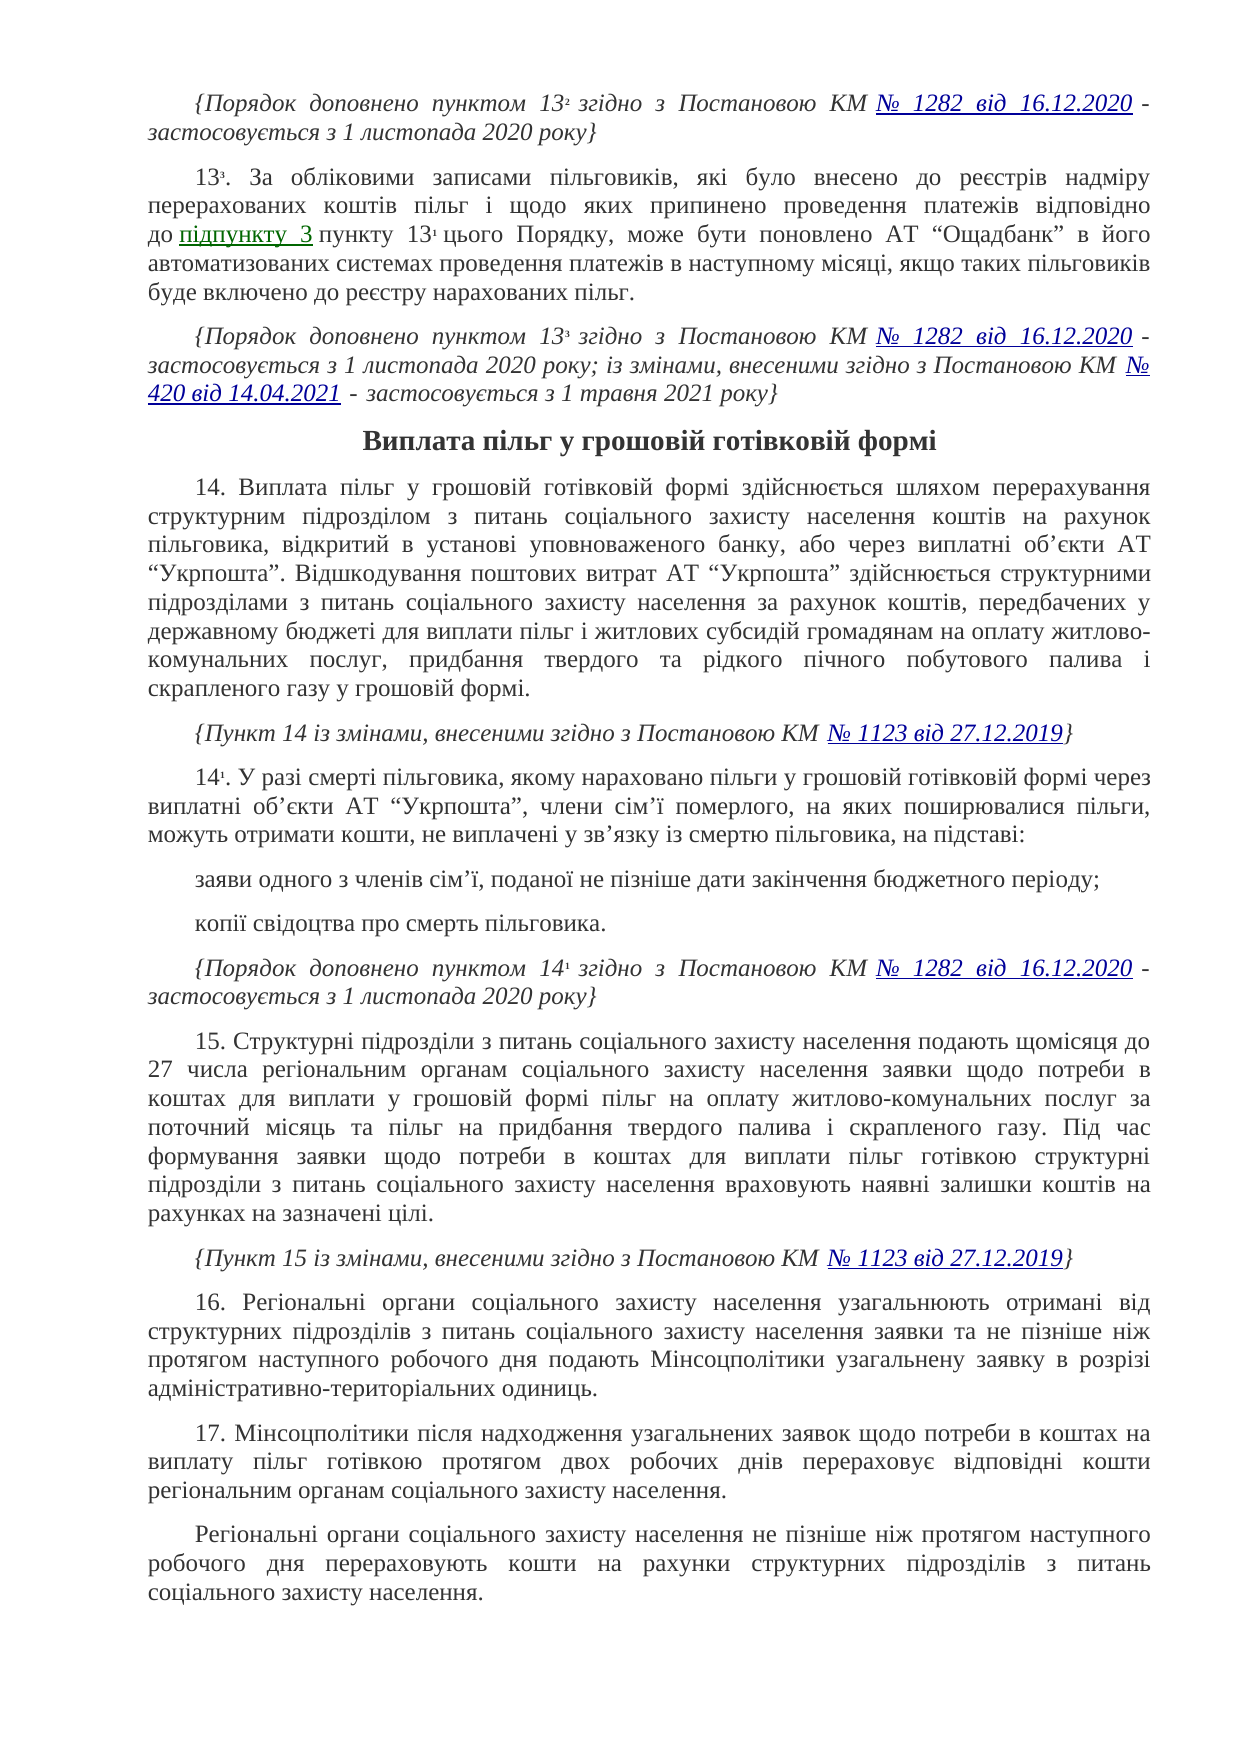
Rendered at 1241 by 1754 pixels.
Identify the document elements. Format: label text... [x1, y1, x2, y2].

text {Пункт 15 із змінами, внесеними згідно з Постановою КМ № 1123 від 27.12.2019} [148, 1243, 1152, 1271]
text 16. Регіональні органи соціального захисту населення узагальнюють отримані від структурних підрозділів з питань соціального захисту населення заявки та не пізніше ніж протягом наступного робочого дня подають Мінсоцполітики узагальнену заявку в розрізі адміністративно-територіальних одиниць. [148, 1287, 1152, 1402]
text {Порядок доповнено пунктом 13-3 згідно з Постановою КМ № 1282 від 16.12.2020 - застосовується з 1 листопада 2020 року; із змінами, внесеними згідно з Постановою КМ № 420 від 14.04.2021 - застосовується з 1 травня 2021 року} [148, 321, 1152, 407]
text 13-3. За обліковими записами пільговиків, які було внесено до реєстрів надміру перерахованих коштів пільг і щодо яких припинено проведення платежів відповідно до підпункту 3 пункту 13-1 цього Порядку, може бути поновлено АТ “Ощадбанк” в його автоматизованих системах проведення платежів в наступному місяці, якщо таких пільговиків буде включено до реєстру нарахованих пільг. [148, 162, 1152, 305]
text {Порядок доповнено пунктом 13-2 згідно з Постановою КМ № 1282 від 16.12.2020 - застосовується з 1 листопада 2020 року} [148, 88, 1152, 146]
text копії свідоцтва про смерть пільговика. [148, 908, 1152, 937]
text заяви одного з членів сім’ї, поданої не пізніше дати закінчення бюджетного періоду; [148, 864, 1152, 893]
text 14. Виплата пільг у грошовій готівковій формі здійснюється шляхом перерахування структурним підрозділом з питань соціального захисту населення коштів на рахунок пільговика, відкритий в установі уповноваженого банку, або через виплатні об’єкти АТ “Укрпошта”. Відшкодування поштових витрат АТ “Укрпошта” здійснюється структурними підрозділами з питань соціального захисту населення за рахунок коштів, передбачених у державному бюджеті для виплати пільг і житлових субсидій громадянам на оплату житлово-комунальних послуг, придбання твердого та рідкого пічного побутового палива і скрапленого газу у грошовій формі. [148, 472, 1152, 702]
text 15. Структурні підрозділи з питань соціального захисту населення подають щомісяця до 27 числа регіональним органам соціального захисту населення заявки щодо потреби в коштах для виплати у грошовій формі пільг на оплату житлово-комунальних послуг за поточний місяць та пільг на придбання твердого палива і скрапленого газу. Під час формування заявки щодо потреби в коштах для виплати пільг готівкою структурні підрозділи з питань соціального захисту населення враховують наявні залишки коштів на рахунках на зазначені цілі. [148, 1026, 1152, 1227]
text 14-1. У разі смерті пільговика, якому нараховано пільги у грошовій готівковій формі через виплатні об’єкти АТ “Укрпошта”, члени сім’ї померлого, на яких поширювалися пільги, можуть отримати кошти, не виплачені у зв’язку із смертю пільговика, на підставі: [148, 762, 1152, 848]
text Регіональні органи соціального захисту населення не пізніше ніж протягом наступного робочого дня перераховують кошти на рахунки структурних підрозділів з питань соціального захисту населення. [148, 1519, 1152, 1606]
text {Пункт 14 із змінами, внесеними згідно з Постановою КМ № 1123 від 27.12.2019} [148, 718, 1152, 746]
text {Порядок доповнено пунктом 14-1 згідно з Постановою КМ № 1282 від 16.12.2020 - застосовується з 1 листопада 2020 року} [148, 953, 1152, 1010]
text Виплата пільг у грошовій готівковій формі [171, 423, 1128, 456]
text 17. Мінсоцполітики після надходження узагальнених заявок щодо потреби в коштах на виплату пільг готівкою протягом двох робочих днів перераховує відповідні кошти регіональним органам соціального захисту населення. [148, 1418, 1152, 1504]
